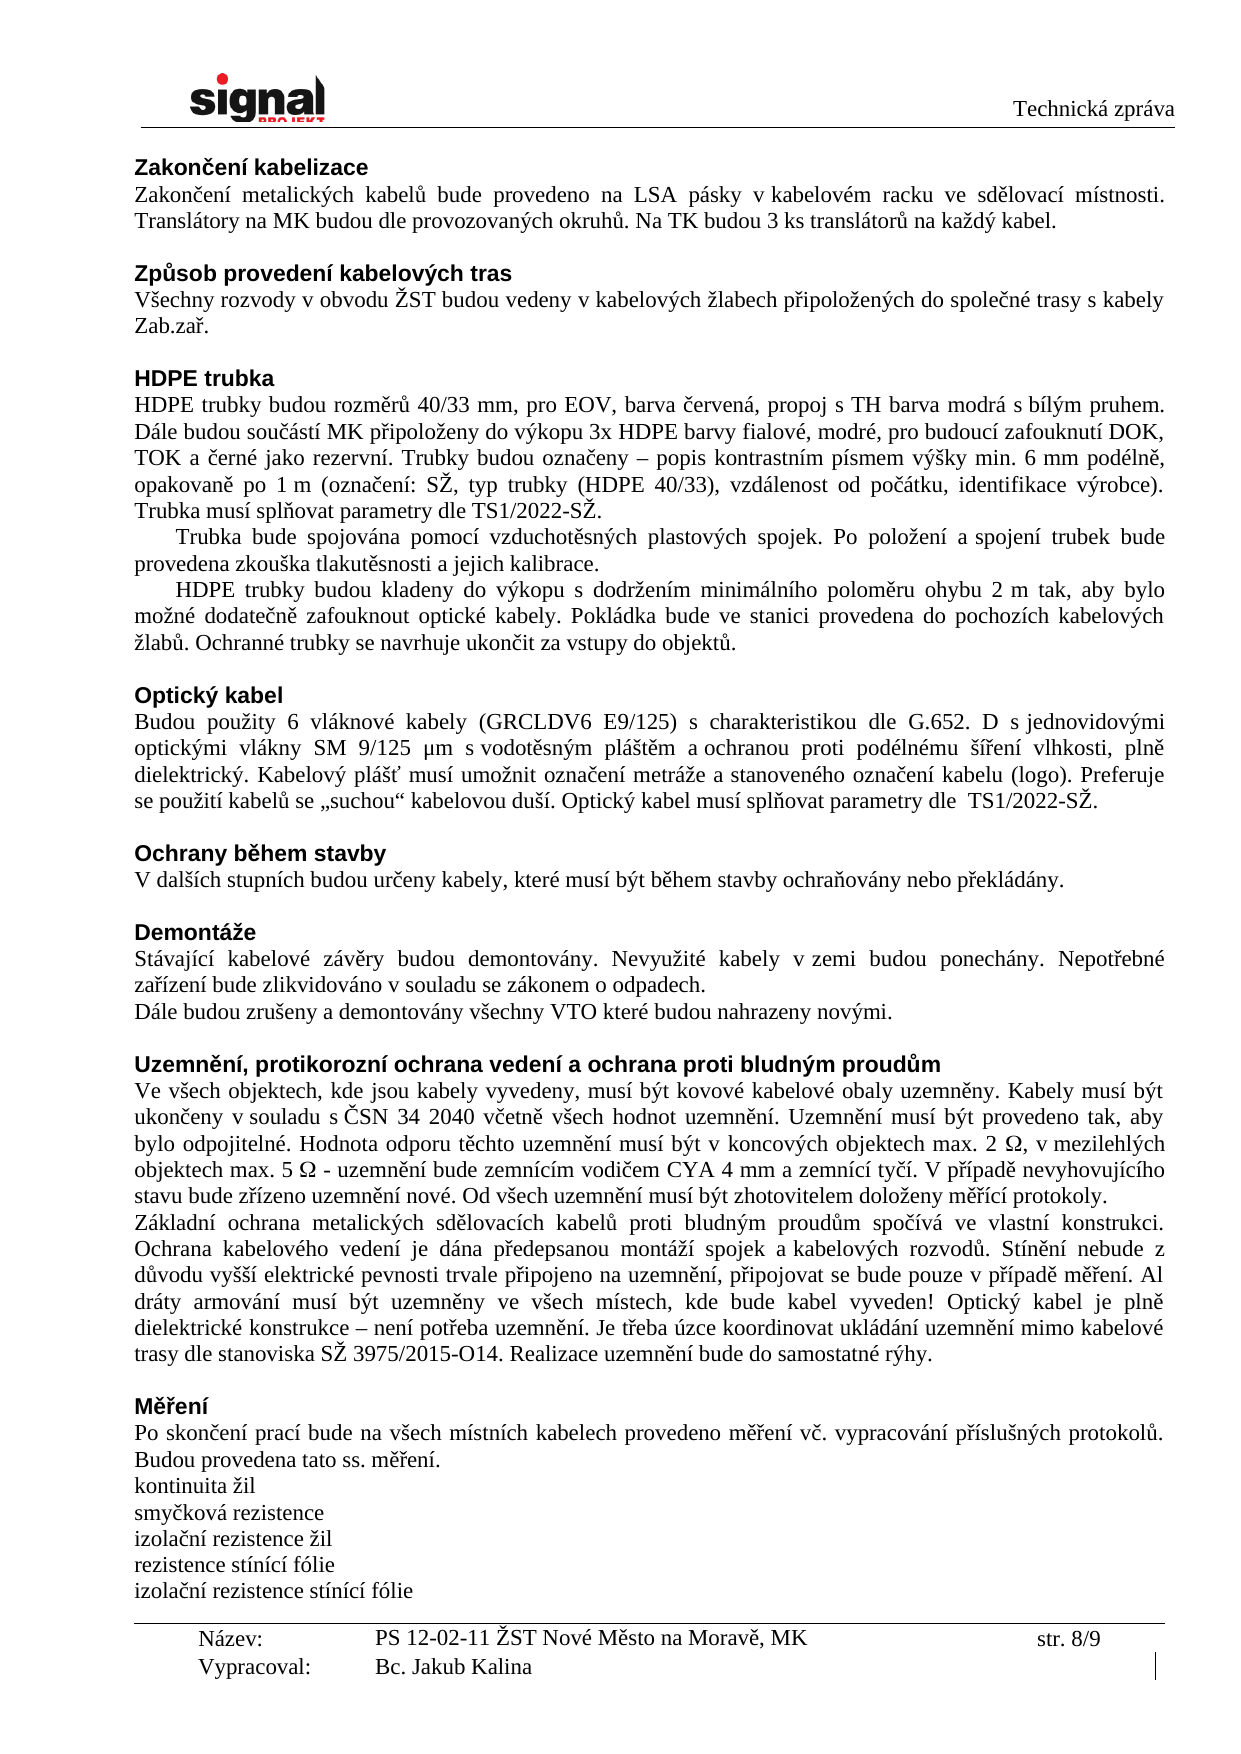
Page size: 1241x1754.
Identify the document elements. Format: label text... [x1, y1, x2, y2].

text Uzemnění, protikorozní ochrana vedení a ochrana proti bludným proudům [134, 1051, 1165, 1077]
text rezistence stínící fólie [134, 1551, 1165, 1578]
text smyčková rezistence [134, 1498, 1165, 1525]
text HDPE trubky budou rozměrů 40/33 mm, pro EOV, barva červená, propoj s TH barva modrá s bílým pruhem. Dále budou součástí MK připoloženy do výkopu 3x HDPE barvy fialové, modré, pro budoucí zafouknutí DOK, TOK a černé jako rezervní. Trubky budou označeny – popis kontrastním písmem výšky min. 6 mm podélně, opakovaně po 1 m (označení: SŽ, typ trubky (HDPE 40/33), vzdálenost od počátku, identifikace výrobce). Trubka musí splňovat parametry dle TS1/2022-SŽ. [134, 392, 1165, 523]
text HDPE trubka [134, 365, 1165, 392]
text Stávající kabelové závěry budou demontovány. Nevyužité kabely v zemi budou ponechány. Nepotřebné zařízení bude zlikvidováno v souladu se zákonem o odpadech. [134, 945, 1165, 998]
text Budou použity 6 vláknové kabely (GRCLDV6 E9/125) s charakteristikou dle G.652. D s jednovidovými optickými vlákny SM 9/125 μm s vodotěsným pláštěm a ochranou proti podélnému šíření vlhkosti, plně dielektrický. Kabelový plášť musí umožnit označení metráže a stanoveného označení kabelu (logo). Preferuje se použití kabelů se „suchou“ kabelovou duší. Optický kabel musí splňovat parametry dle TS1/2022-SŽ. [134, 708, 1165, 813]
text Měření [134, 1393, 1165, 1419]
text Zakončení kabelizace [134, 154, 1165, 181]
text V dalších stupních budou určeny kabely, které musí být během stavby ochraňovány nebo překládány. [134, 866, 1165, 892]
picture [190, 73, 325, 122]
text kontinuita žil [134, 1472, 1165, 1498]
text Dále budou zrušeny a demontovány všechny VTO které budou nahrazeny novými. [134, 998, 1165, 1024]
text Demontáže [134, 919, 1165, 945]
text Optický kabel [134, 682, 1165, 708]
text Všechny rozvody v obvodu ŽST budou vedeny v kabelových žlabech připoložených do společné trasy s kabely Zab.zař. [134, 286, 1165, 339]
text Základní ochrana metalických sdělovacích kabelů proti bludným proudům spočívá ve vlastní konstrukci. Ochrana kabelového vedení je dána předepsanou montáží spojek a kabelových rozvodů. Stínění nebude z důvodu vyšší elektrické pevnosti trvale připojeno na uzemnění, připojovat se bude pouze v případě měření. Al dráty armování musí být uzemněny ve všech místech, kde bude kabel vyveden! Optický kabel je plně dielektrické konstrukce – není potřeba uzemnění. Je třeba úzce koordinovat ukládání uzemnění mimo kabelové trasy dle stanoviska SŽ 3975/2015-O14. Realizace uzemnění bude do samostatné rýhy. [134, 1209, 1165, 1367]
text Způsob provedení kabelových tras [134, 260, 1165, 286]
text izolační rezistence stínící fólie [134, 1578, 1165, 1604]
text izolační rezistence žil [134, 1525, 1165, 1551]
text Po skončení prací bude na všech místních kabelech provedeno měření vč. vypracování příslušných protokolů. Budou provedena tato ss. měření. [134, 1419, 1165, 1472]
text Trubka bude spojována pomocí vzduchotěsných plastových spojek. Po položení a spojení trubek bude provedena zkouška tlakutěsnosti a jejich kalibrace. [134, 523, 1165, 576]
text Ve všech objektech, kde jsou kabely vyvedeny, musí být kovové kabelové obaly uzemněny. Kabely musí být ukončeny v souladu s ČSN 34 2040 včetně všech hodnot uzemnění. Uzemnění musí být provedeno tak, aby bylo odpojitelné. Hodnota odporu těchto uzemnění musí být v koncových objektech max. 2 , v mezilehlých objektech max. 5  - uzemnění bude zemnícím vodičem CYA 4 mm a zemnící tyčí. V případě nevyhovujícího stavu bude zřízeno uzemnění nové. Od všech uzemnění musí být zhotovitelem doloženy měřící protokoly. [134, 1077, 1165, 1209]
text Ochrany během stavby [134, 840, 1165, 866]
text Zakončení metalických kabelů bude provedeno na LSA pásky v kabelovém racku ve sdělovací místnosti. Translátory na MK budou dle provozovaných okruhů. Na TK budou 3 ks translátorů na každý kabel. [134, 181, 1165, 233]
text HDPE trubky budou kladeny do výkopu s dodržením minimálního poloměru ohybu 2 m tak, aby bylo možné dodatečně zafouknout optické kabely. Pokládka bude ve stanici provedena do pochozích kabelových žlabů. Ochranné trubky se navrhuje ukončit za vstupy do objektů. [134, 576, 1165, 655]
